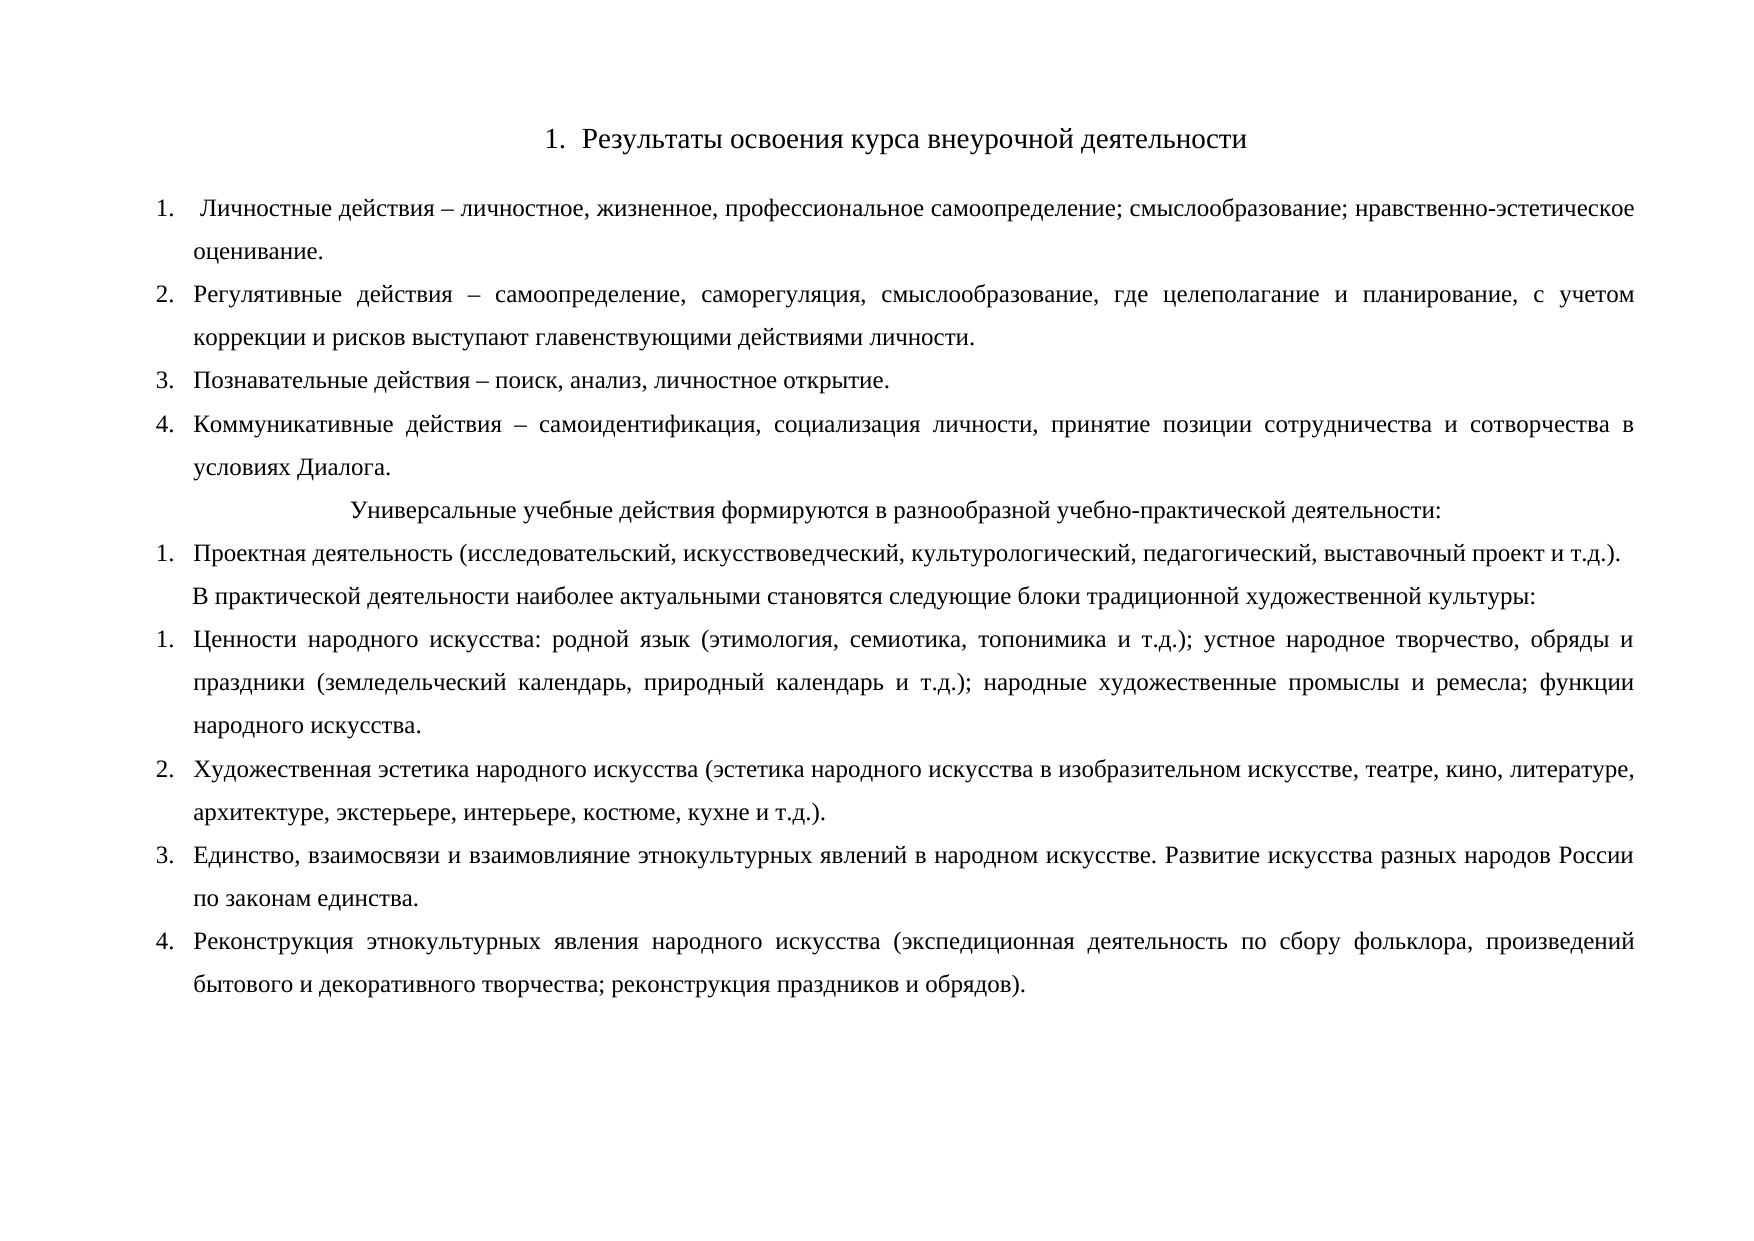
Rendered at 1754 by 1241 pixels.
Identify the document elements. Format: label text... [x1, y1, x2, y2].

list Личностные действия – личностное, жизненное, профессиональное самоопределение; смыслообразование; нравственно-эстетическое оценивание. [156, 193, 1636, 265]
list Ценности народного искусства: родной язык (этимология, семиотика, топонимика и т.д.); устное народное творчество, обряды и праздники (земледельческий календарь, природный календарь и т.д.); народные художественные промыслы и ремесла; функции народного искусства. [156, 624, 1636, 739]
list Познавательные действия – поиск, анализ, личностное открытие. [156, 366, 1636, 394]
list Реконструкция этнокультурных явления народного искусства (экспедиционная деятельность по сбору фольклора, произведений бытового и декоративного творчества; реконструкция праздников и обрядов). [156, 926, 1636, 998]
list Коммуникативные действия – самоидентификация, социализация личности, принятие позиции сотрудничества и сотворчества в условиях Диалога. [156, 409, 1636, 481]
list Регулятивные действия – самоопределение, саморегуляция, смыслообразование, где целеполагание и планирование, с учетом коррекции и рисков выступают главенствующими действиями личности. [156, 279, 1636, 351]
list Единство, взаимосвязи и взаимовлияние этнокультурных явлений в народном искусстве. Развитие искусства разных народов России по законам единства. [156, 840, 1636, 912]
text Универсальные учебные действия формируются в разнообразной учебно-практической деятельности: [118, 495, 1636, 524]
list Результаты освоения курса внеурочной деятельности [156, 122, 1636, 155]
text В практической деятельности наиболее актуальными становятся следующие блоки традиционной художественной культуры: [118, 581, 1636, 610]
list Проектная деятельность (исследовательский, искусствоведческий, культурологический, педагогический, выставочный проект и т.д.). [156, 538, 1636, 567]
list Художественная эстетика народного искусства (эстетика народного искусства в изобразительном искусстве, театре, кино, литературе, архитектуре, экстерьере, интерьере, костюме, кухне и т.д.). [156, 754, 1636, 826]
